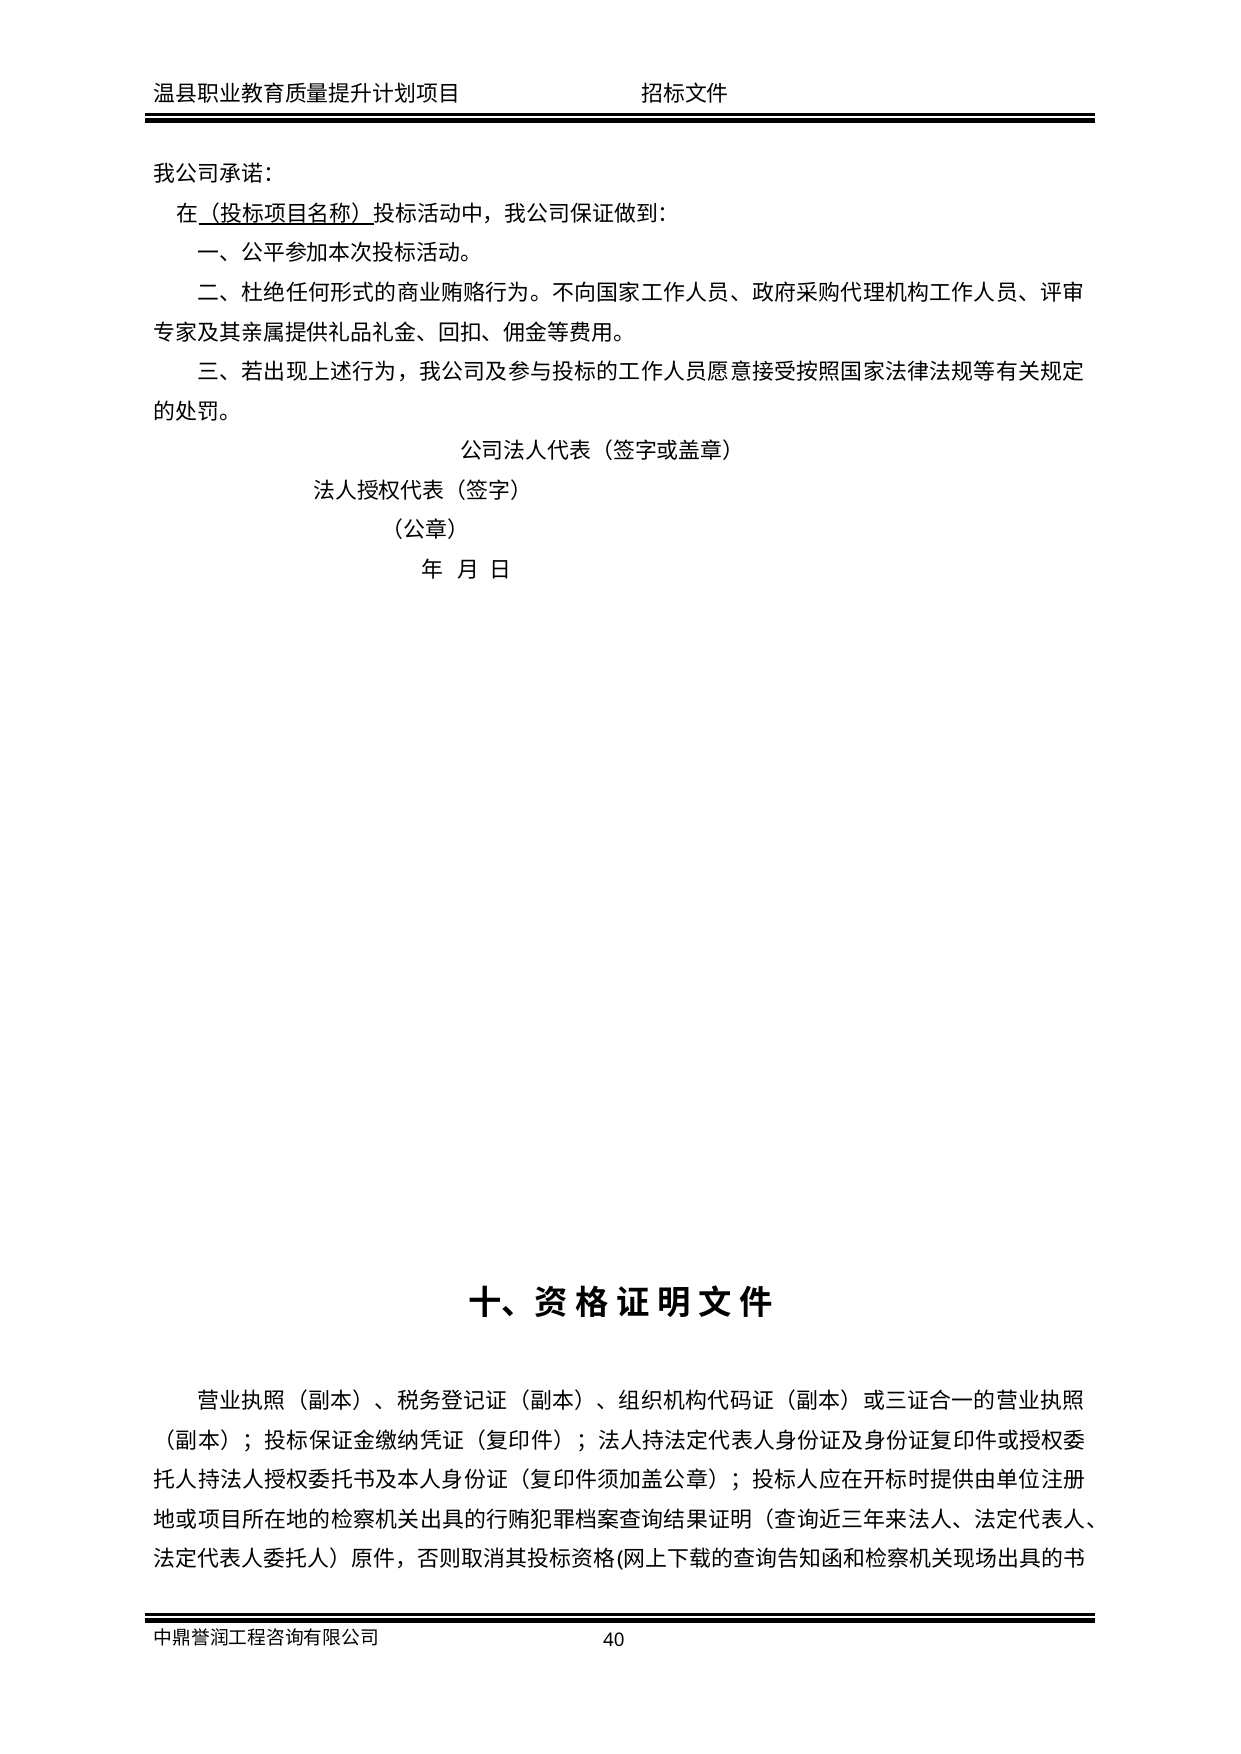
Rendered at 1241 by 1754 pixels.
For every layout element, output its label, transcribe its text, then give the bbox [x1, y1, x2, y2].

text 年 月 日 [153, 548, 1087, 588]
text 在（投标项目名称）投标活动中，我公司保证做到： [153, 192, 1087, 231]
text 我公司承诺： [153, 152, 1087, 192]
subtitle 十、资 格 证 明 文 件 [153, 1261, 1087, 1340]
text 二、杜绝任何形式的商业贿赂行为。不向国家工作人员、政府采购代理机构工作人员、评审专家及其亲属提供礼品礼金、回扣、佣金等费用。 [153, 271, 1087, 350]
text 三、若出现上述行为，我公司及参与投标的工作人员愿意接受按照国家法律法规等有关规定的处罚。 [153, 350, 1087, 429]
text （公章） [153, 508, 1087, 548]
text 法人授权代表（签字） [153, 469, 1087, 508]
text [153, 1379, 1087, 1577]
text 一、公平参加本次投标活动。 [153, 231, 1087, 271]
text 公司法人代表（签字或盖章） [153, 429, 1087, 469]
